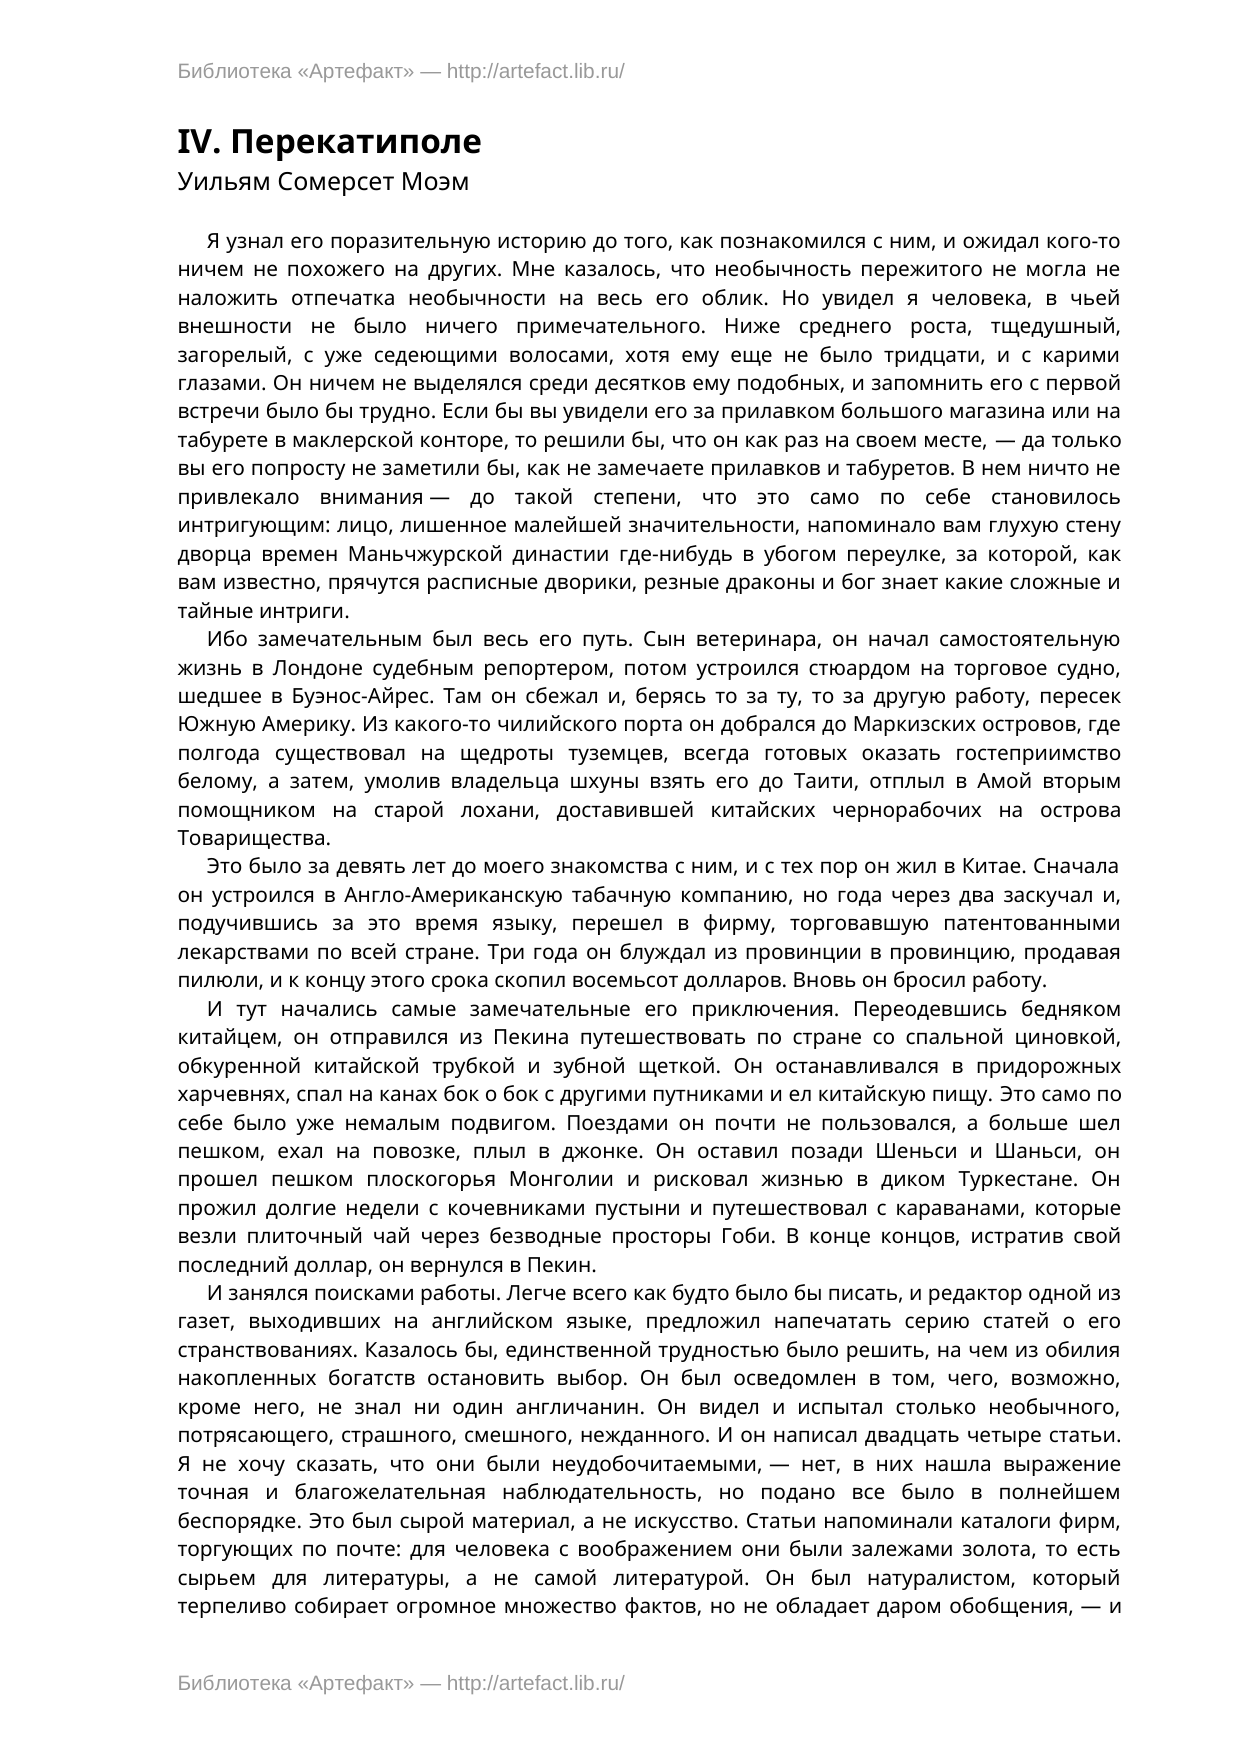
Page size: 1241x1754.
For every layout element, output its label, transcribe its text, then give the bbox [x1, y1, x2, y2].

text Я узнал его поразительную историю до того, как познакомился с ним, и ожидал кого-то ничем не похожего на других. Мне казалось, что необычность пережитого не могла не наложить отпечатка необычности на весь его облик. Но увидел я человека, в чьей внешности не было ничего примечательного. Ниже среднего роста, тщедушный, загорелый, с уже седеющими волосами, хотя ему еще не было тридцати, и с карими глазами. Он ничем не выделялся среди десятков ему подобных, и запомнить его с первой встречи было бы трудно. Если бы вы увидели его за прилавком большого магазина или на табурете в маклерской конторе, то решили бы, что он как раз на своем месте, — да только вы его попросту не заметили бы, как не замечаете прилавков и табуретов. В нем ничто не привлекало внимания — до такой степени, что это само по себе становилось интригующим: лицо, лишенное малейшей значительности, напоминало вам глухую стену дворца времен Маньчжурской династии где-нибудь в убогом переулке, за которой, как вам известно, прячутся расписные дворики, резные драконы и бог знает какие сложные и тайные интриги. [177, 226, 1122, 624]
text И тут начались самые замечательные его приключения. Переодевшись бедняком китайцем, он отправился из Пекина путешествовать по стране со спальной циновкой, обкуренной китайской трубкой и зубной щеткой. Он останавливался в придорожных харчевнях, спал на канах бок о бок с другими путниками и ел китайскую пищу. Это само по себе было уже немалым подвигом. Поездами он почти не пользовался, а больше шел пешком, ехал на повозке, плыл в джонке. Он оставил позади Шеньси и Шаньси, он прошел пешком плоскогорья Монголии и рисковал жизнью в диком Туркестане. Он прожил долгие недели с кочевниками пустыни и путешествовал с караванами, которые везли плиточный чай через безводные просторы Гоби. В конце концов, истратив свой последний доллар, он вернулся в Пекин. [177, 994, 1122, 1278]
subtitle IV. Перекатиполе [177, 118, 1122, 163]
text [177, 1278, 1122, 1619]
subtitle Уильям Сомерсет Моэм [177, 163, 1122, 198]
text Ибо замечательным был весь его путь. Сын ветеринара, он начал самостоятельную жизнь в Лондоне судебным репортером, потом устроился стюардом на торговое судно, шедшее в Буэнос-Айрес. Там он сбежал и, берясь то за ту, то за другую работу, пересек Южную Америку. Из какого-то чилийского порта он добрался до Маркизских островов, где полгода существовал на щедроты туземцев, всегда готовых оказать гостеприимство белому, а затем, умолив владельца шхуны взять его до Таити, отплыл в Амой вторым помощником на старой лохани, доставившей китайских чернорабочих на острова Товарищества. [177, 624, 1122, 852]
text Это было за девять лет до моего знакомства с ним, и с тех пор он жил в Китае. Сначала он устроился в Англо-Американскую табачную компанию, но года через два заскучал и, подучившись за это время языку, перешел в фирму, торговавшую патентованными лекарствами по всей стране. Три года он блуждал из провинции в провинцию, продавая пилюли, и к концу этого срока скопил восемьсот долларов. Вновь он бросил работу. [177, 852, 1122, 994]
